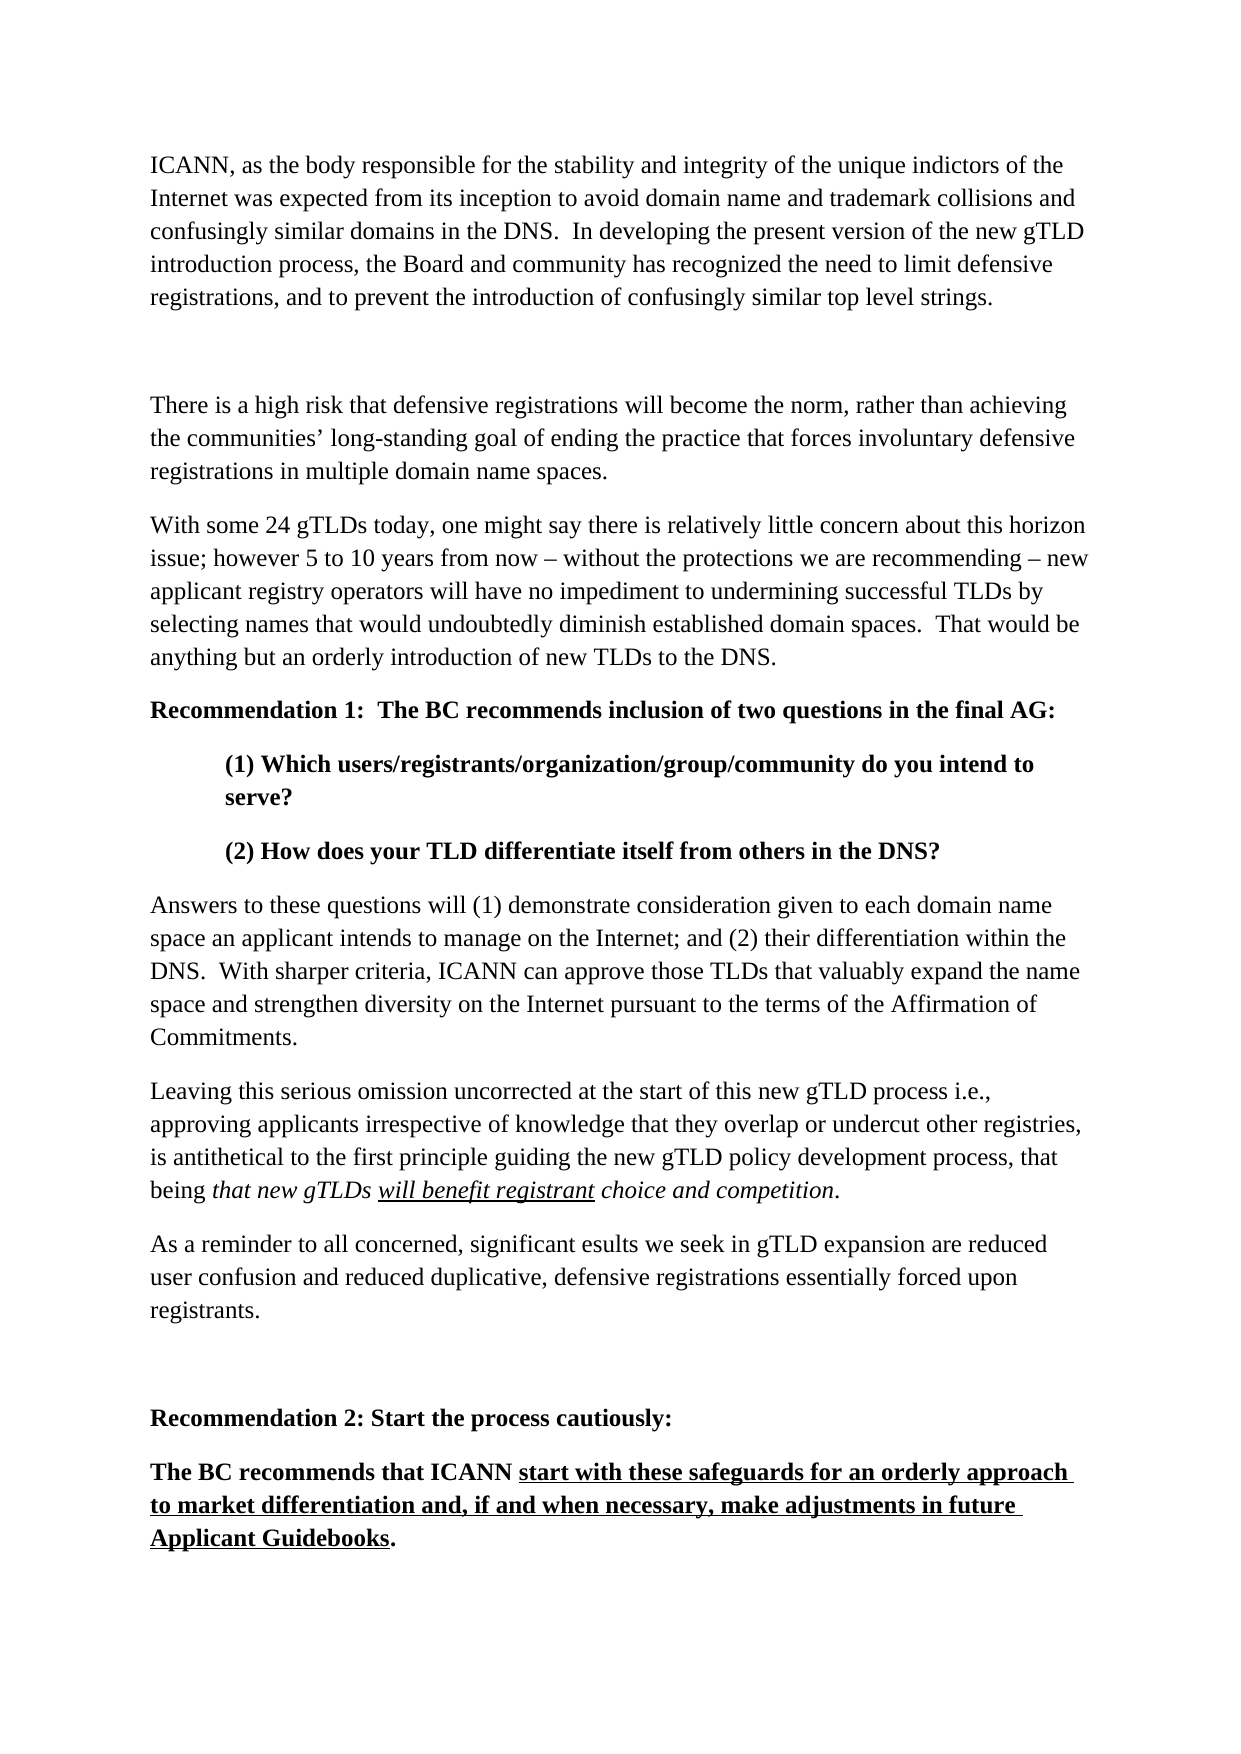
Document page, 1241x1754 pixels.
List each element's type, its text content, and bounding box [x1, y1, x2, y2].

text Recommendation 2: Start the process cautiously: [150, 1403, 1090, 1432]
text As a reminder to all concerned, significant esults we seek in gTLD expansion are reduced user confusion and reduced duplicative, defensive registrations essentially forced upon registrants. [150, 1229, 1090, 1324]
text Answers to these questions will (1) demonstrate consideration given to each domain name space an applicant intends to manage on the Internet; and (2) their differentiation within the DNS. With sharper criteria, ICANN can approve those TLDs that valuably expand the name space and strengthen diversity on the Internet pursuant to the terms of the Affirmation of Commitments. [150, 890, 1090, 1051]
text With some 24 gTLDs today, one might say there is relatively little concern about this horizon issue; however 5 to 10 years from now – without the protections we are recommending – new applicant registry operators will have no impediment to undermining successful TLDs by selecting names that would undoubtedly diminish established domain spaces. That would be anything but an orderly introduction of new TLDs to the DNS. [150, 510, 1090, 671]
text ICANN, as the body responsible for the stability and integrity of the unique indictors of the Internet was expected from its inception to avoid domain name and trademark collisions and confusingly similar domains in the DNS. In developing the present version of the new gTLD introduction process, the Board and community has recognized the need to limit defensive registrations, and to prevent the introduction of confusingly similar top level strings. [150, 150, 1090, 311]
text (1) Which users/registrants/organization/group/community do you intend to serve? [225, 749, 1090, 811]
text Leaving this serious omission uncorrected at the start of this new gTLD process i.e., approving applicants irrespective of knowledge that they overlap or undercut other registries, is antithetical to the first principle guiding the new gTLD policy development process, that being that new gTLDs will benefit registrant choice and competition. [150, 1076, 1090, 1204]
text (2) How does your TLD differentiate itself from others in the DNS? [150, 836, 1090, 865]
text Recommendation 1: The BC recommends inclusion of two questions in the final AG: [150, 696, 1090, 724]
text There is a high risk that defensive registrations will become the norm, rather than achieving the communities’ long-standing goal of ending the practice that forces involuntary defensive registrations in multiple domain name spaces. [150, 390, 1090, 484]
text The BC recommends that ICANN start with these safeguards for an orderly approach to market differentiation and, if and when necessary, make adjustments in future Applicant Guidebooks. [150, 1457, 1090, 1551]
